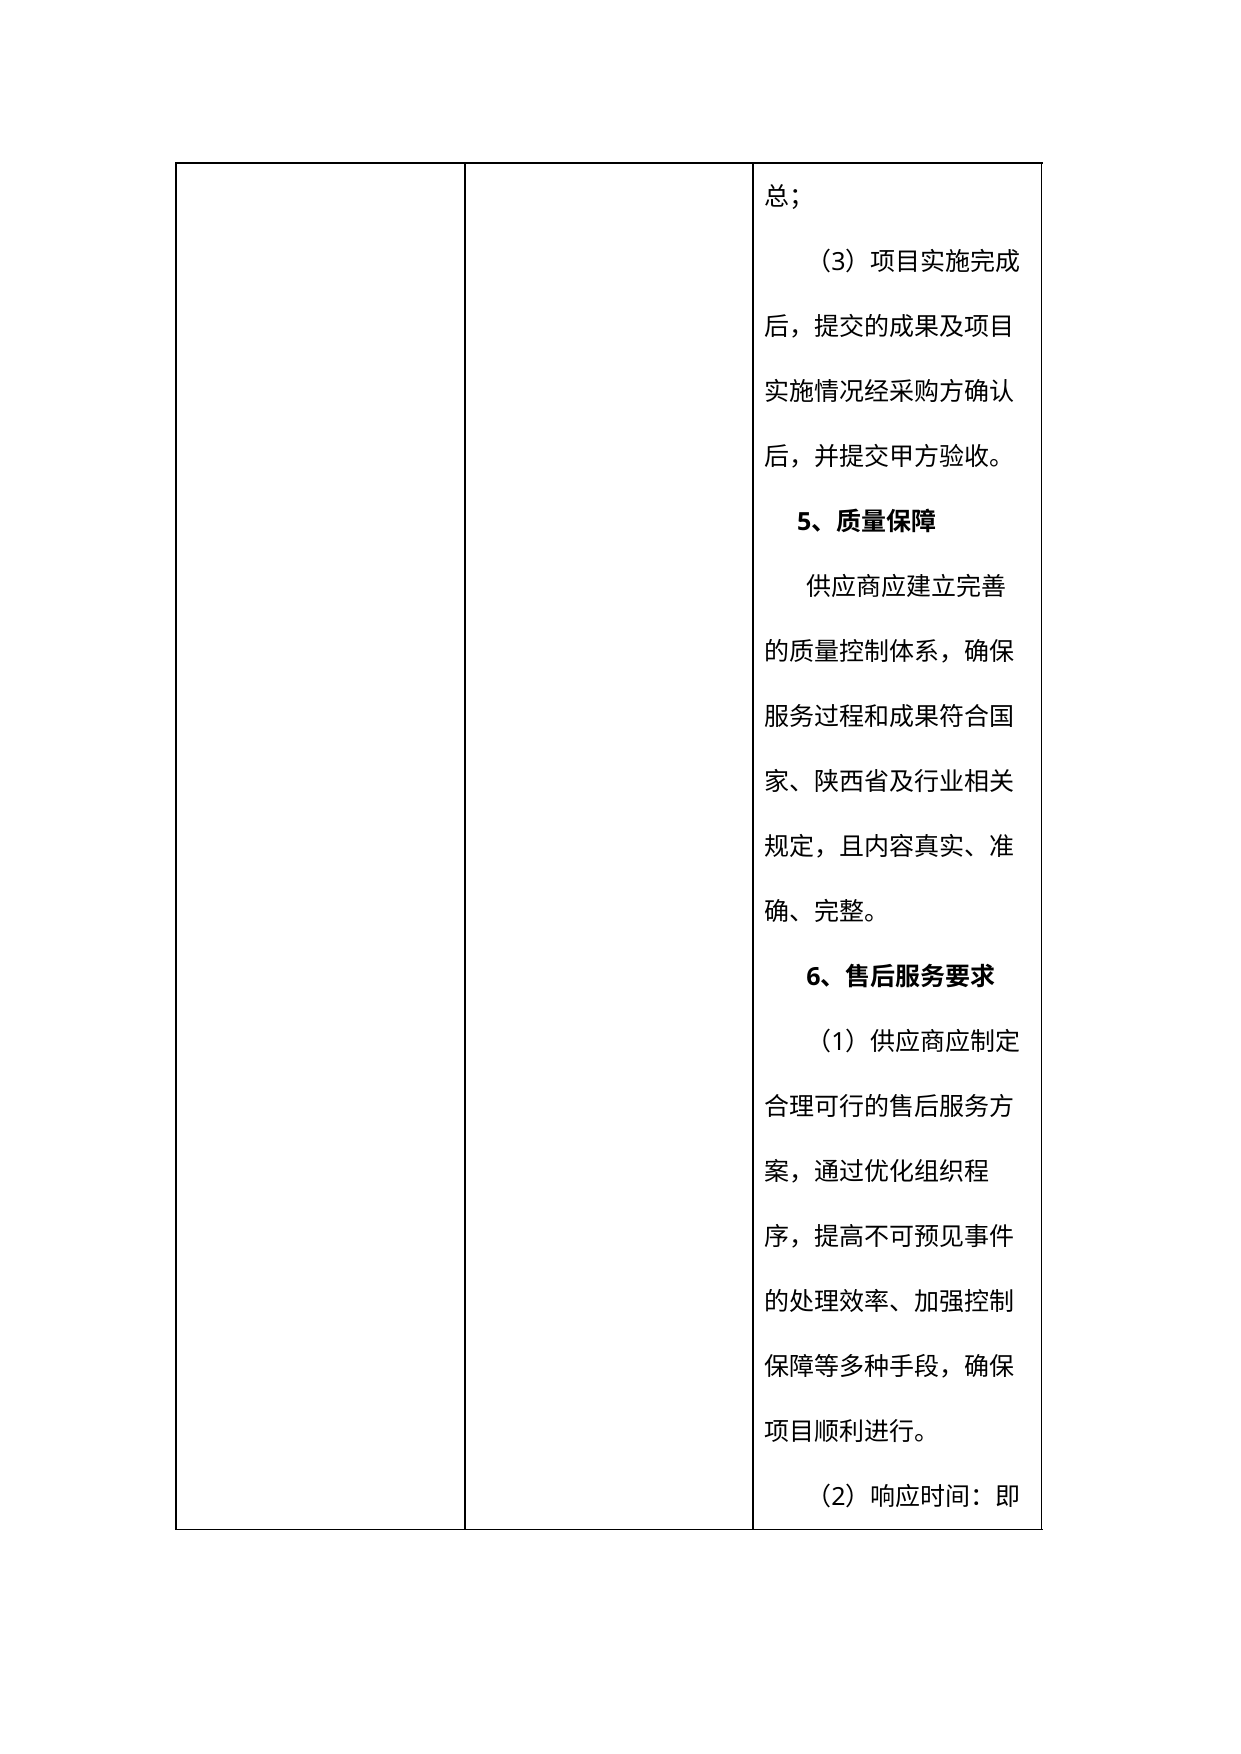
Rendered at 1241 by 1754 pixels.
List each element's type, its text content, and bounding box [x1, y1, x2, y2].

table_cell 1 [177, 164, 464, 1528]
table_cell [466, 164, 752, 1528]
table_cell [754, 164, 1041, 1528]
